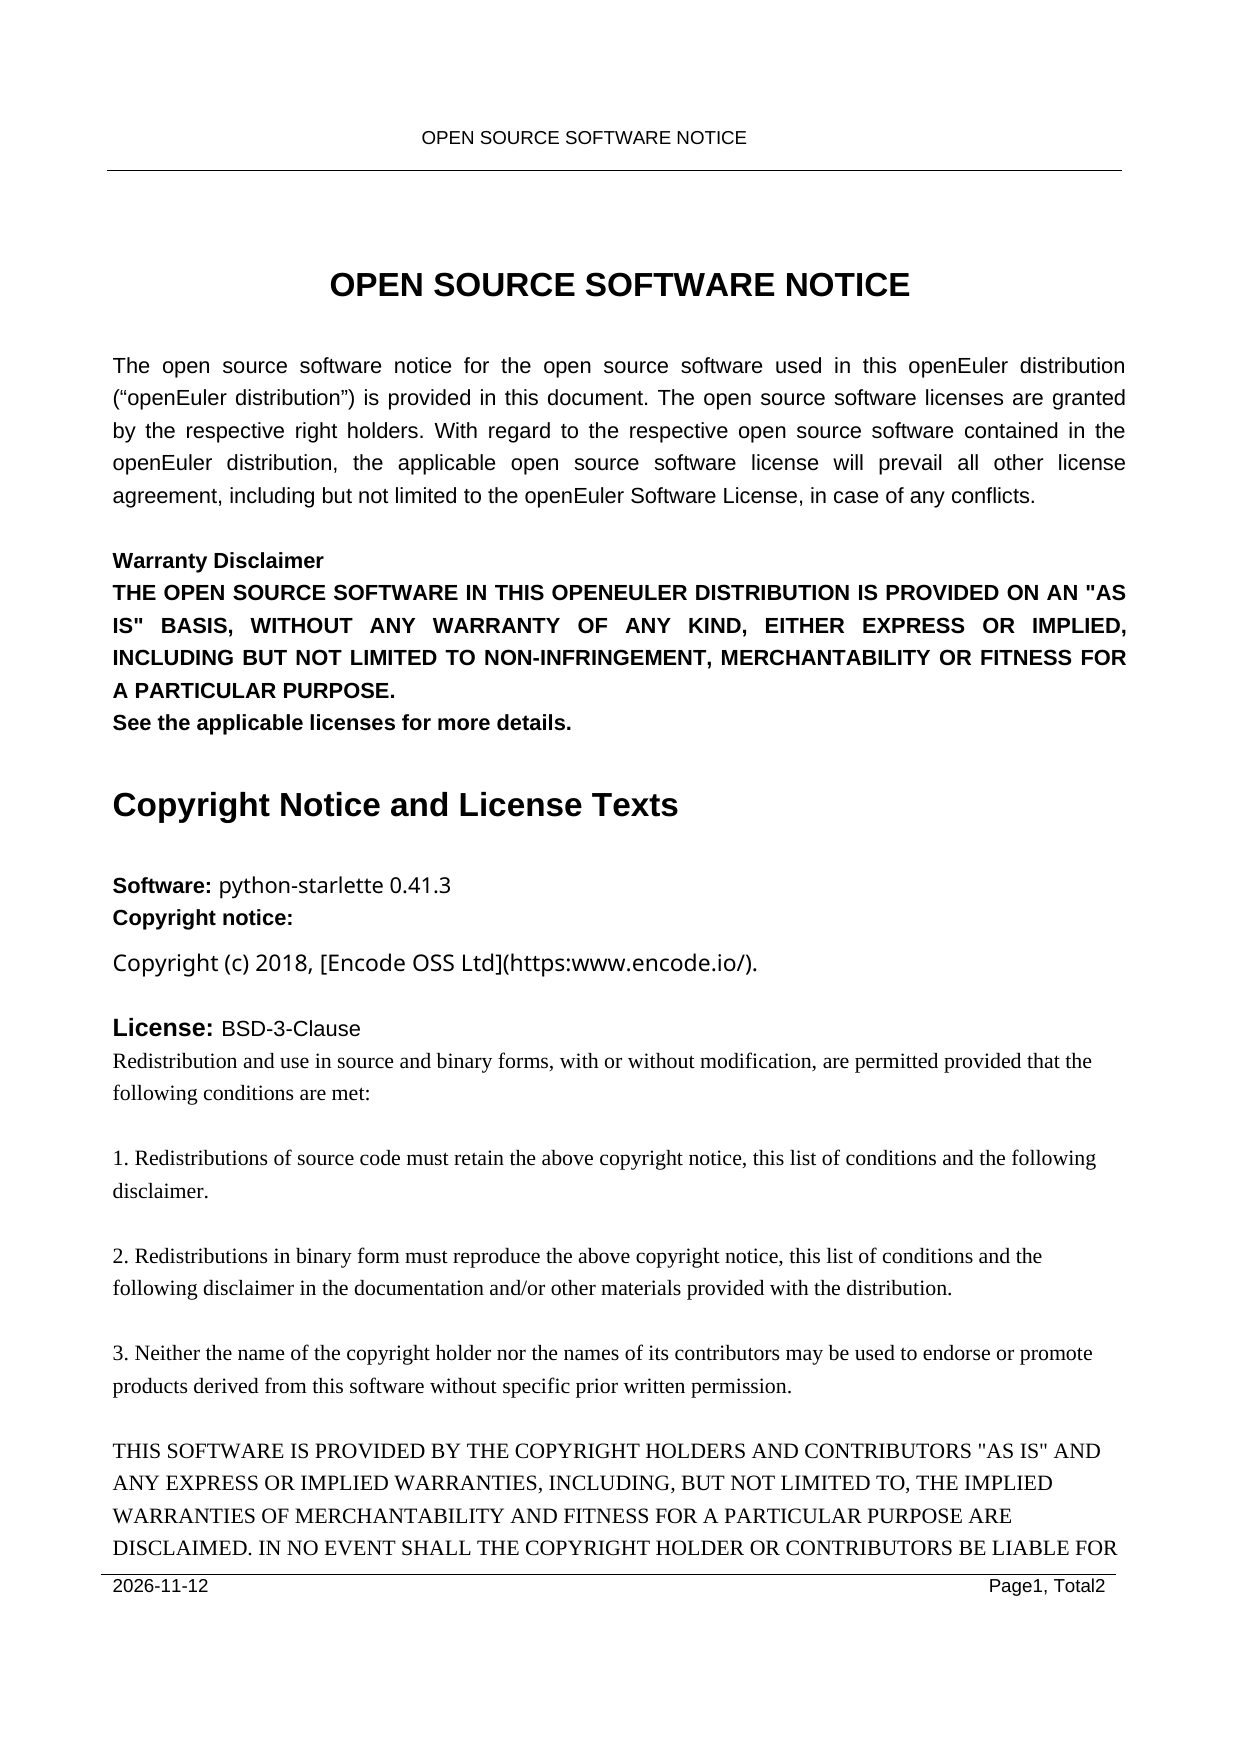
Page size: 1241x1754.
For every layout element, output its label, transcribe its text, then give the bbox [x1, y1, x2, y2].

text License: BSD-3-Clause [112, 1012, 1128, 1044]
title Software: python-starlette 0.41.3 [112, 869, 1128, 901]
text THE OPEN SOURCE SOFTWARE IN THIS OPENEULER DISTRIBUTION IS PROVIDED ON AN "AS IS" BASIS, WITHOUT ANY WARRANTY OF ANY KIND, EITHER EXPRESS OR IMPLIED, INCLUDING BUT NOT LIMITED TO NON-INFRINGEMENT, MERCHANTABILITY OR FITNESS FOR A PARTICULAR PURPOSE. See the applicable licenses for more details. [112, 576, 1128, 739]
text Copyright (c) 2018, [Encode OSS Ltd](https:www.encode.io/). [112, 947, 1128, 1012]
text The open source software notice for the open source software used in this openEuler distribution (“openEuler distribution”) is provided in this document. The open source software licenses are granted by the respective right holders. With regard to the respective open source software contained in the openEuler distribution, the applicable open source software license will prevail all other license agreement, including but not limited to the openEuler Software License, in case of any conflicts. [112, 349, 1128, 511]
text Copyright Notice and License Texts [112, 771, 1128, 836]
text Copyright notice: [112, 901, 1128, 934]
text Warranty Disclaimer [112, 544, 1128, 576]
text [112, 1044, 1128, 1564]
text OPEN SOURCE SOFTWARE NOTICE [112, 251, 1128, 316]
